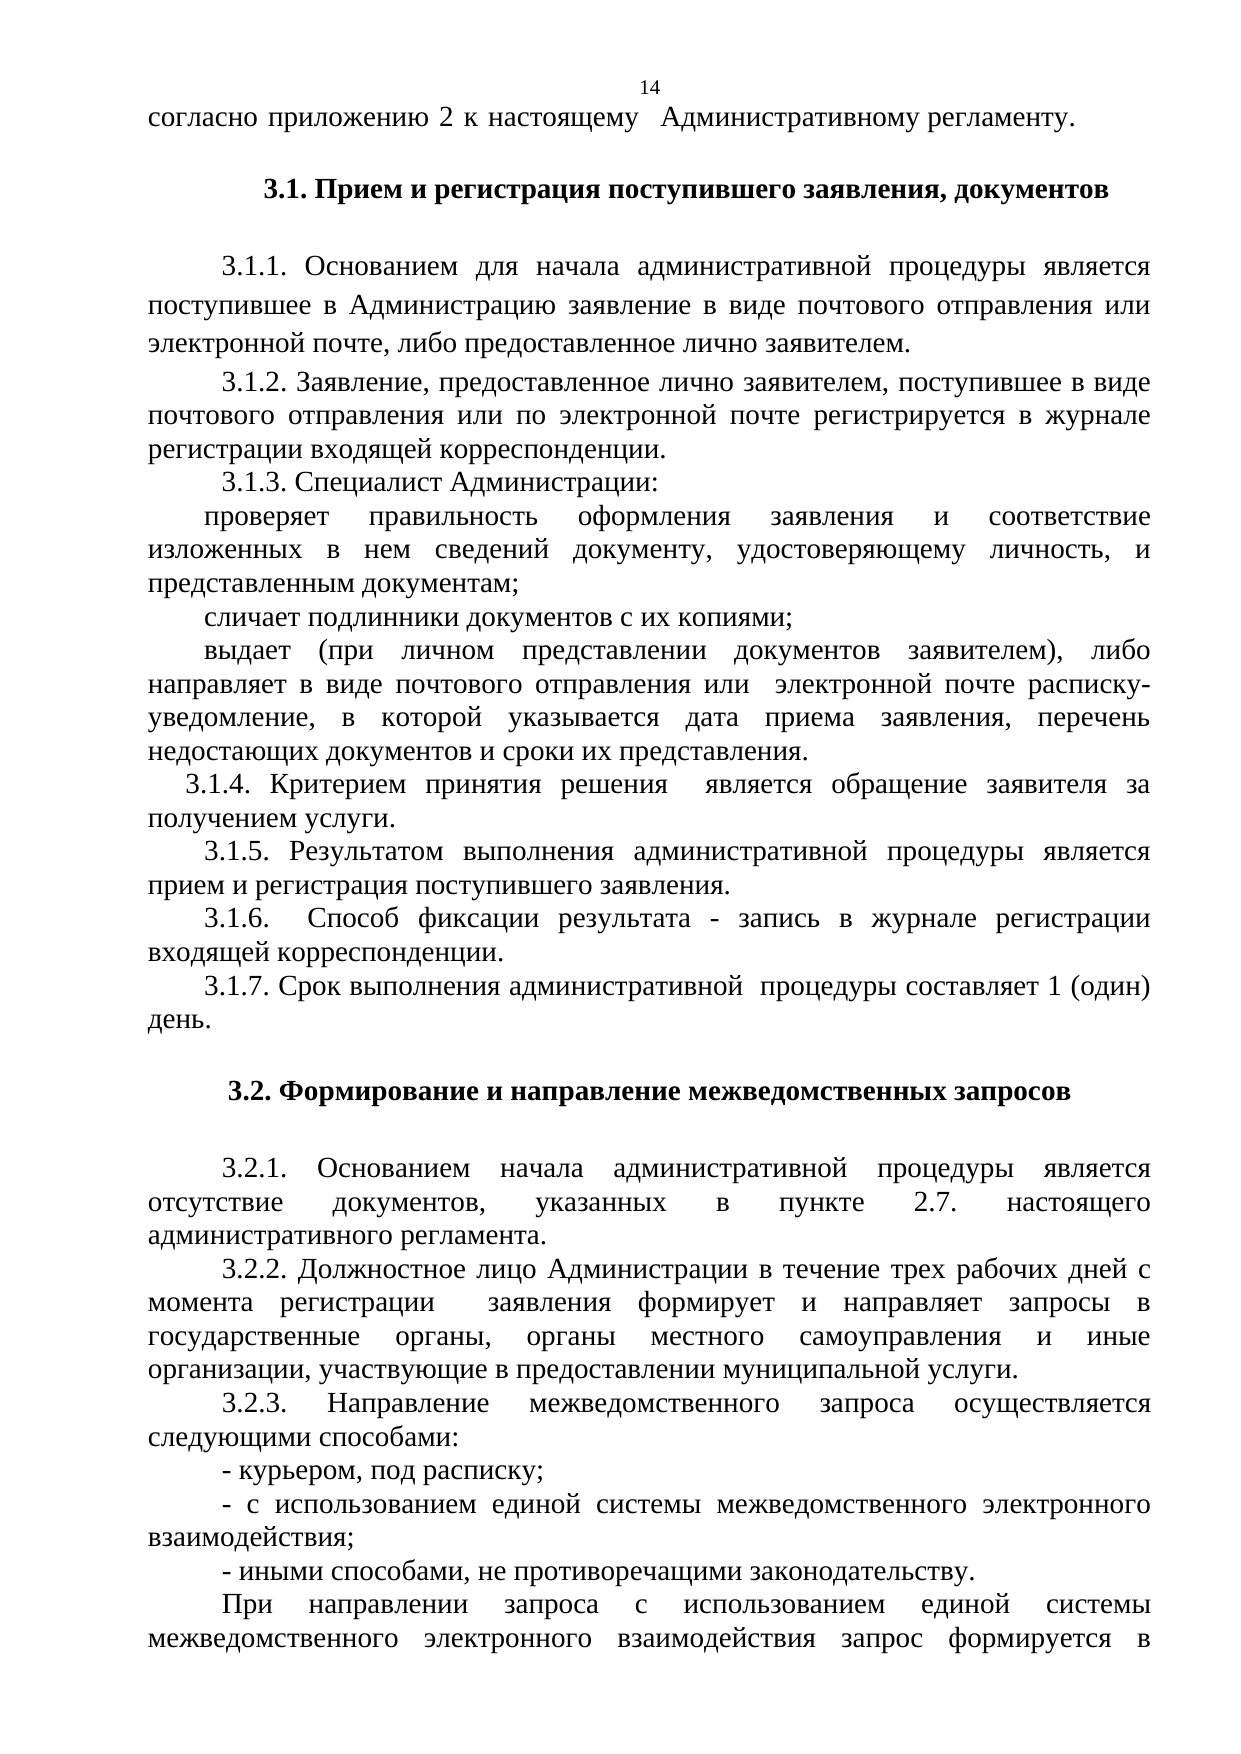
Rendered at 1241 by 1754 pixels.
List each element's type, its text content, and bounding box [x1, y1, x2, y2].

text 3.1.2. Заявление, предоставленное лично заявителем, поступившее в виде почтового отправления или по электронной почте регистрируется в журнале регистрации входящей корреспонденции. [148, 364, 1152, 464]
text - иными способами, не противоречащими законодательству. [148, 1553, 1152, 1586]
text 3.1.1. Основанием для начала административной процедуры является поступившее в Администрацию заявление в виде почтового отправления или электронной почте, либо предоставленное лично заявителем. [148, 248, 1152, 359]
text - курьером, под расписку; [148, 1452, 1152, 1486]
text 3.1.4. Критерием принятия решения является обращение заявителя за получением услуги. [148, 766, 1152, 833]
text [148, 99, 1152, 133]
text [148, 1586, 1152, 1653]
text 3.2. Формирование и направление межведомственных запросов [148, 1073, 1152, 1107]
text 3.1.3. Специалист Администрации: [148, 464, 1152, 498]
text сличает подлинники документов с их копиями; [148, 599, 1152, 632]
text 3.1.5. Результатом выполнения административной процедуры является прием и регистрация поступившего заявления. [148, 833, 1152, 901]
text выдает (при личном представлении документов заявителем), либо направляет в виде почтового отправления или электронной почте расписку-уведомление, в которой указывается дата приема заявления, перечень недостающих документов и сроки их представления. [148, 632, 1152, 766]
text 3.2.2. Должностное лицо Администрации в течение трех рабочих дней с момента регистрации заявления формирует и направляет запросы в государственные органы, органы местного самоуправления и иные организации, участвующие в предоставлении муниципальной услуги. [148, 1251, 1152, 1385]
text 3.1. Прием и регистрация поступившего заявления, документов [148, 171, 1152, 205]
text 3.2.1. Основанием начала административной процедуры является отсутствие документов, указанных в пункте 2.7. настоящего административного регламента. [148, 1150, 1152, 1251]
text 3.1.7. Срок выполнения административной процедуры составляет 1 (один) день. [148, 968, 1152, 1035]
text 3.1.6. Способ фиксации результата - запись в журнале регистрации входящей корреспонденции. [148, 901, 1152, 968]
text проверяет правильность оформления заявления и соответствие изложенных в нем сведений документу, удостоверяющему личность, и представленным документам; [148, 498, 1152, 599]
text 3.2.3. Направление межведомственного запроса осуществляется следующими способами: [148, 1385, 1152, 1452]
text - с использованием единой системы межведомственного электронного взаимодействия; [148, 1486, 1152, 1553]
